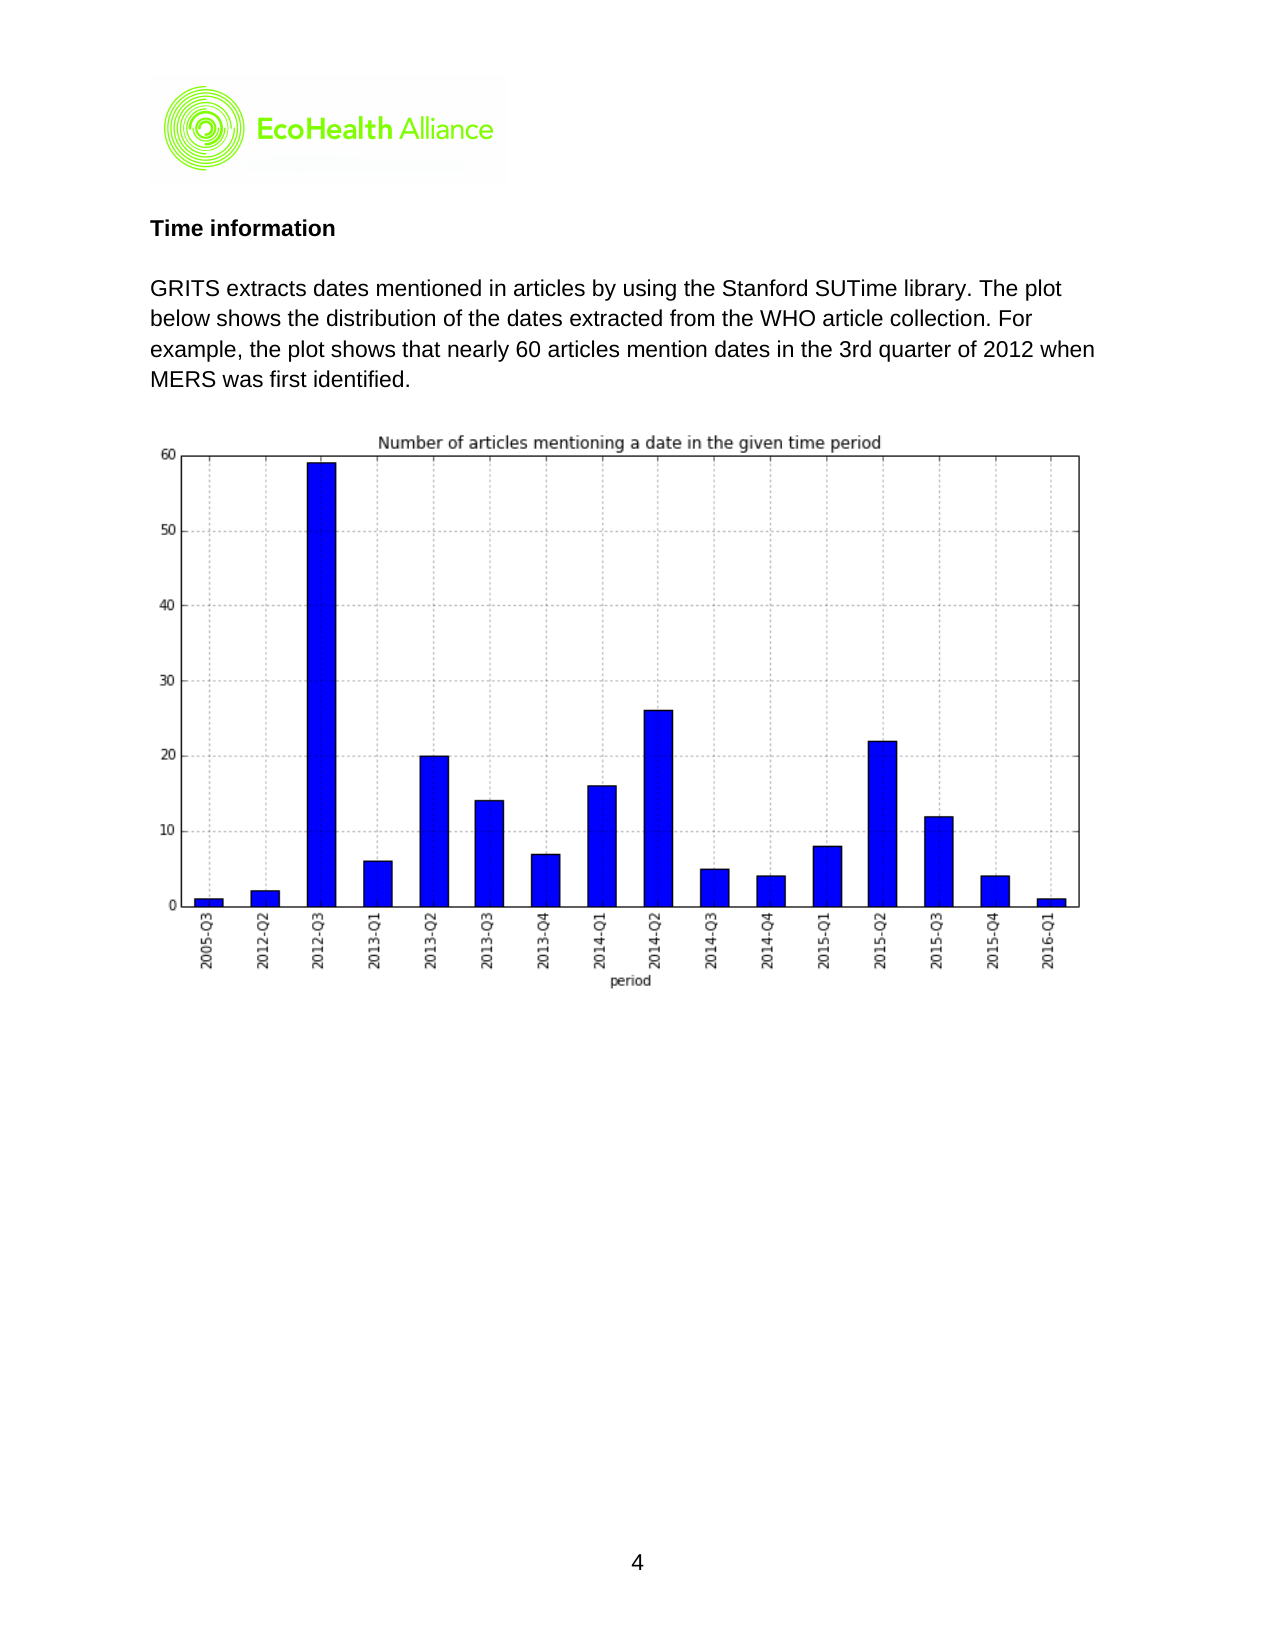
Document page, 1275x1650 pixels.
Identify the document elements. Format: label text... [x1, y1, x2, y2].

picture [150, 426, 1088, 998]
text Time information [150, 215, 1125, 241]
picture [150, 75, 507, 185]
text GRITS extracts dates mentioned in articles by using the Stanford SUTime library. The plot below shows the distribution of the dates extracted from the WHO article collection. For example, the plot shows that nearly 60 articles mention dates in the 3rd quarter of 2012 when MERS was first identified. [150, 275, 1125, 392]
